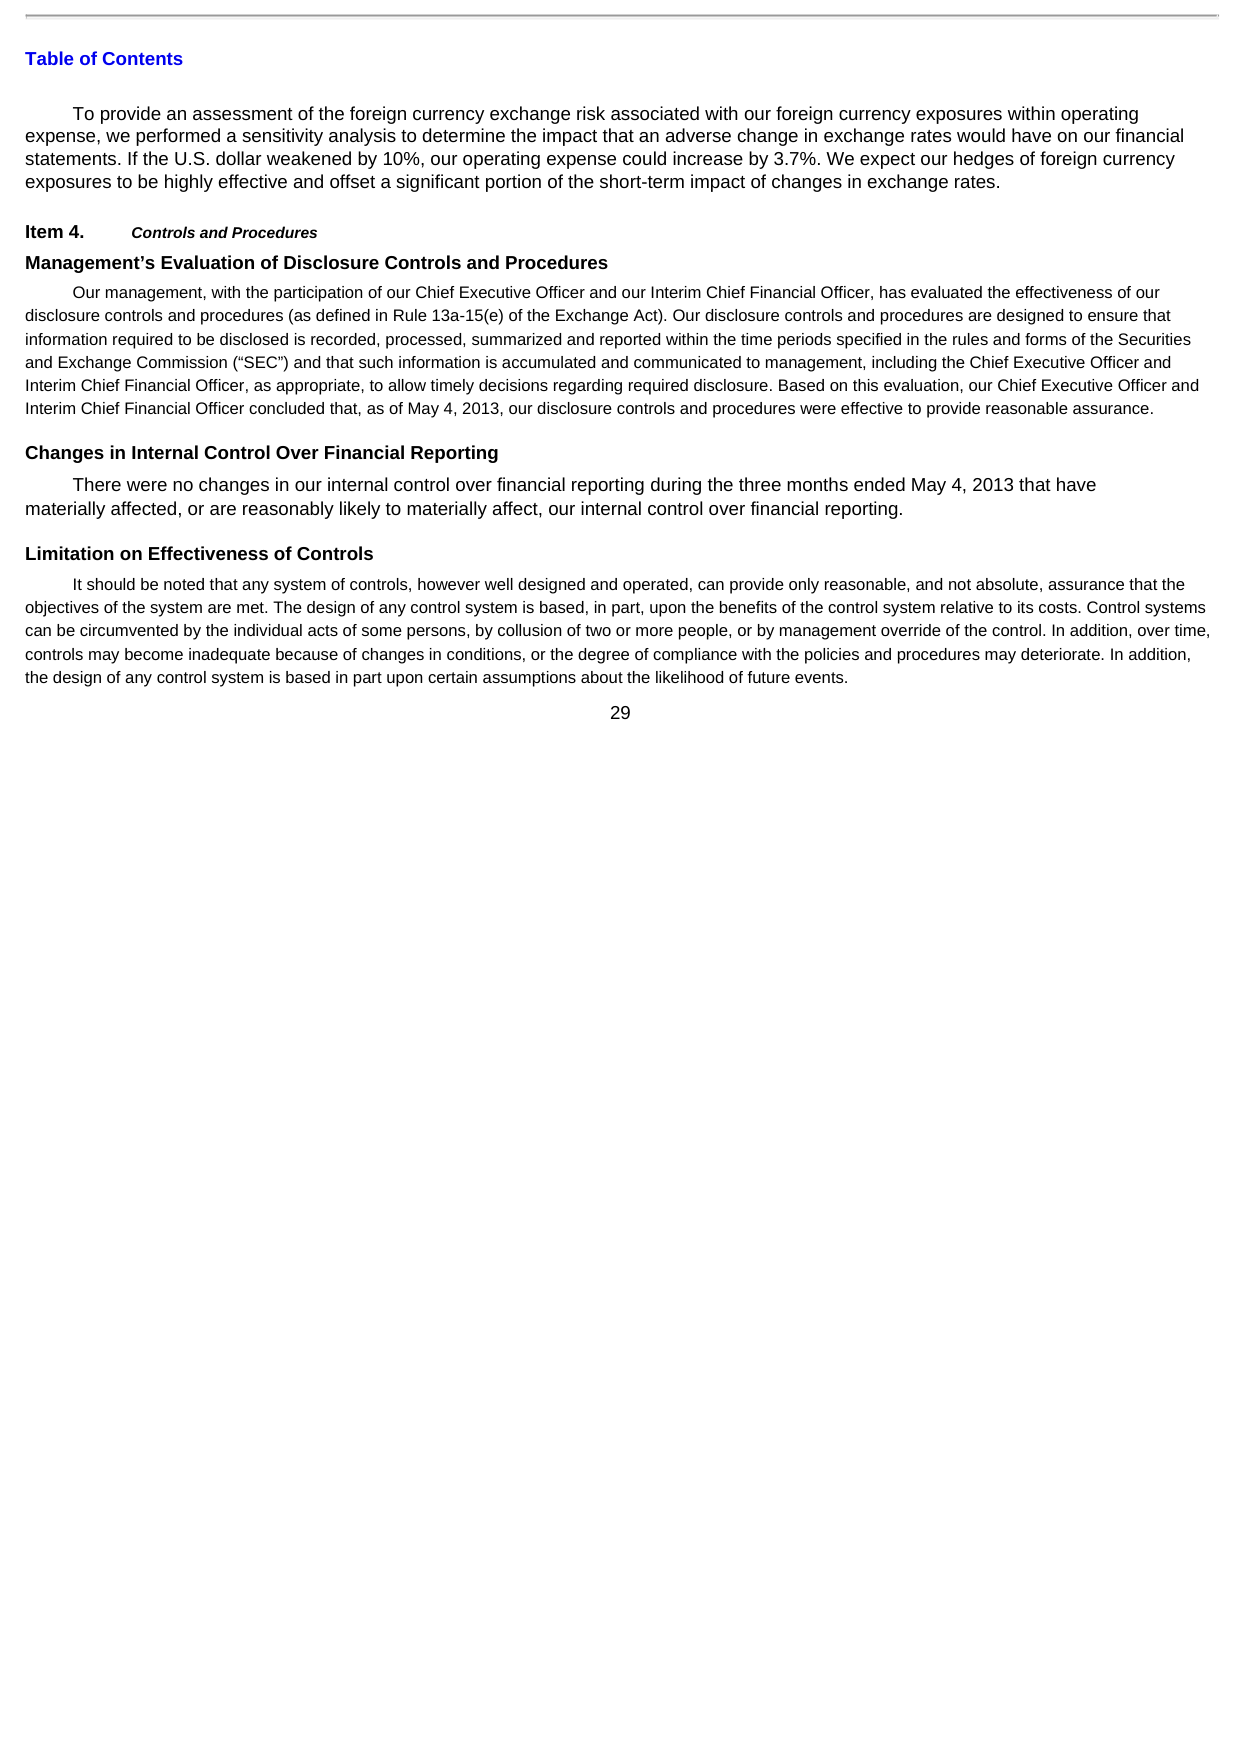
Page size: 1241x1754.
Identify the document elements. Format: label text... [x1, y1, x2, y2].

text Management’s Evaluation of Disclosure Controls and Procedures [25, 251, 1215, 273]
text There were no changes in our internal control over financial reporting during the three months ended May 4, 2013 that have materially affected, or are reasonably likely to materially affect, our internal control over financial reporting. [25, 474, 1174, 519]
picture [23, 14, 1220, 21]
text Changes in Internal Control Over Financial Reporting [25, 442, 1215, 464]
text Table of Contents [25, 48, 1215, 69]
text Our management, with the participation of our Chief Executive Officer and our Interim Chief Financial Officer, has evaluated the effectiveness of our disclosure controls and procedures (as defined in Rule 13a-15(e) of the Exchange Act). Our disclosure controls and procedures are designed to ensure that information required to be disclosed is recorded, processed, summarized and reported within the time periods specified in the rules and forms of the Securities and Exchange Commission (“SEC”) and that such information is accumulated and communicated to management, including the Chief Executive Officer and Interim Chief Financial Officer, as appropriate, to allow timely decisions regarding required disclosure. Based on this evaluation, our Chief Executive Officer and Interim Chief Financial Officer concluded that, as of May 4, 2013, our disclosure controls and procedures were effective to provide reasonable assurance. [25, 283, 1211, 418]
text Limitation on Effectiveness of Controls [25, 543, 1215, 564]
text 29 [25, 702, 1215, 723]
text It should be noted that any system of controls, however well designed and operated, can provide only reasonable, and not absolute, assurance that the objectives of the system are met. The design of any control system is based, in part, upon the benefits of the control system relative to its costs. Control systems can be circumvented by the individual acts of some persons, by collusion of two or more people, or by management override of the control. In addition, over time, controls may become inadequate because of changes in conditions, or the degree of compliance with the policies and procedures may deteriorate. In addition, the design of any control system is based in part upon certain assumptions about the likelihood of future events. [25, 574, 1215, 687]
text Item 4. Controls and Procedures [25, 221, 1215, 242]
text To provide an assessment of the foreign currency exchange risk associated with our foreign currency exposures within operating expense, we performed a sensitivity analysis to determine the impact that an adverse change in exchange rates would have on our financial statements. If the U.S. dollar weakened by 10%, our operating expense could increase by 3.7%. We expect our hedges of foreign currency exposures to be highly effective and offset a significant portion of the short-term impact of changes in exchange rates. [25, 102, 1213, 192]
